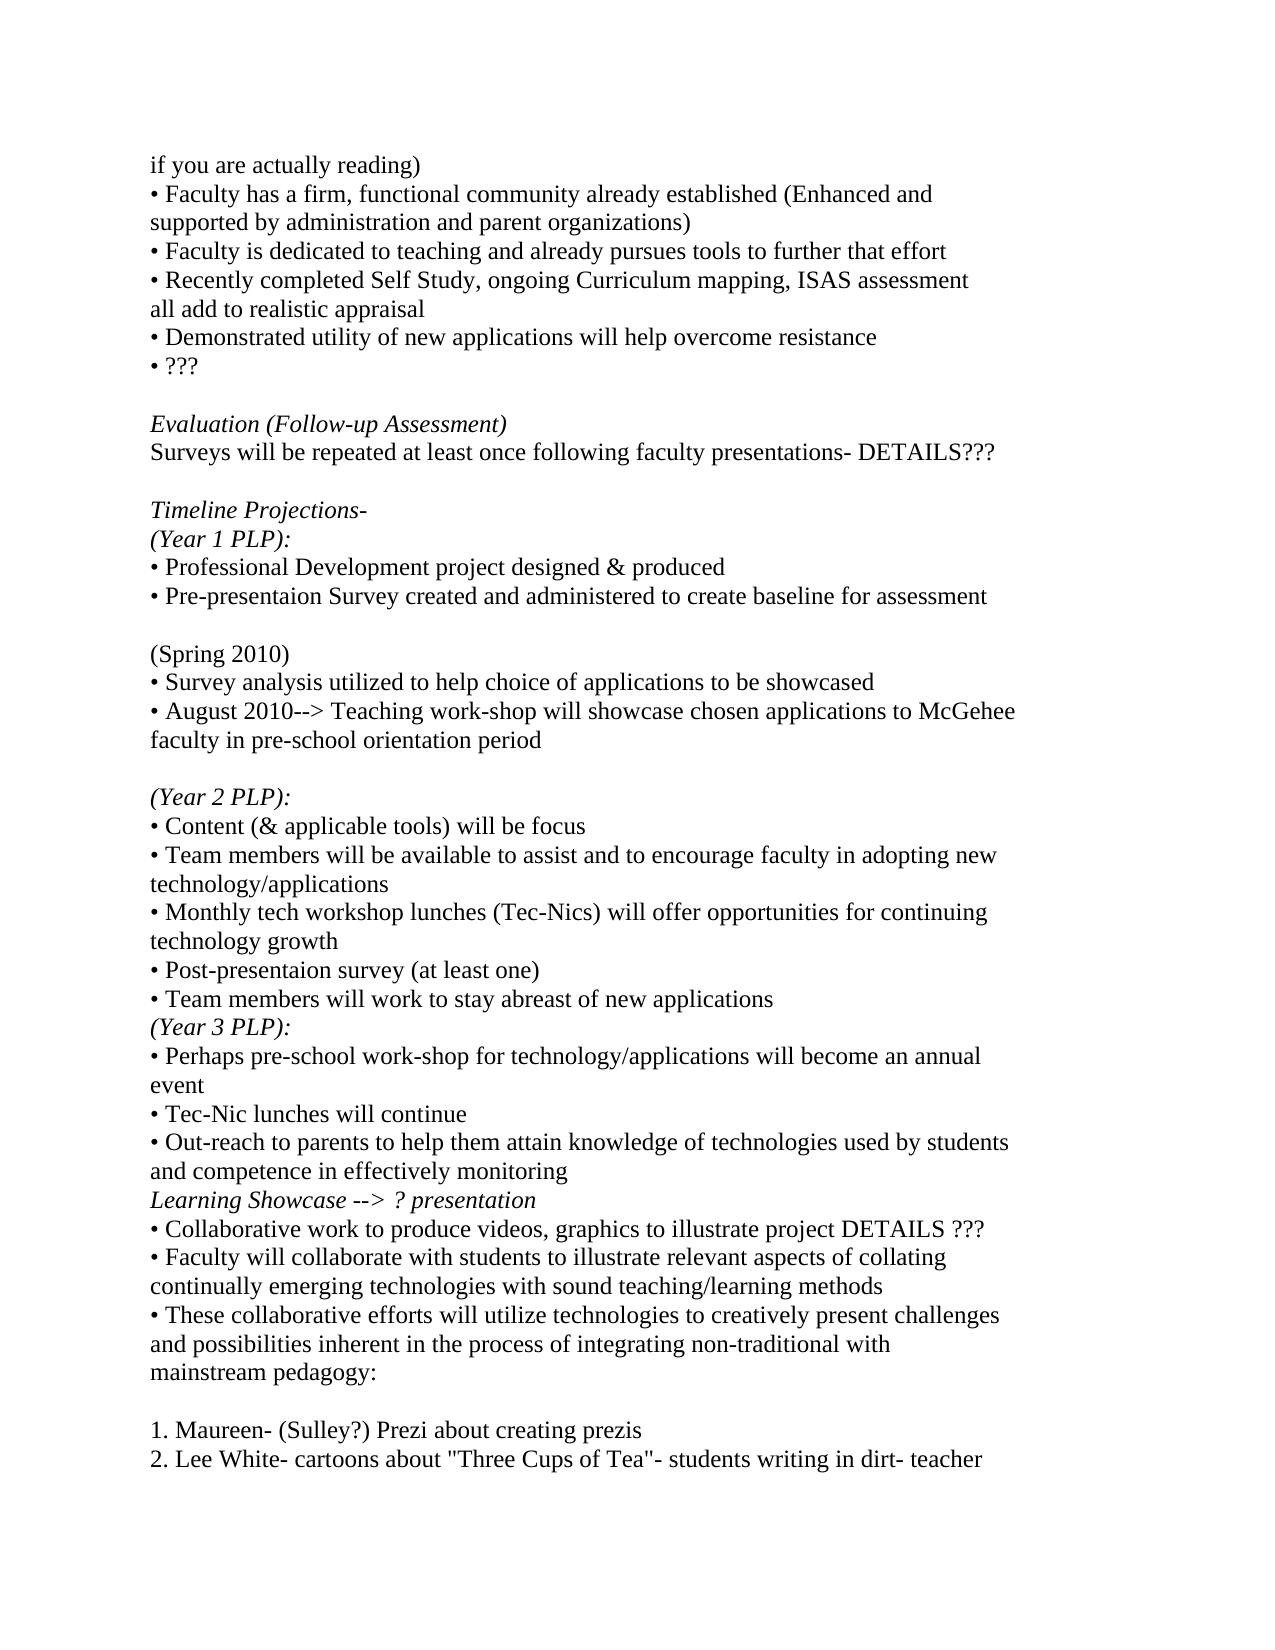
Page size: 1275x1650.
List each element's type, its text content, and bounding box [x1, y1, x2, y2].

text and possibilities inherent in the process of integrating non-traditional with [150, 1329, 1125, 1357]
text if you are actually reading) [150, 150, 1125, 179]
text (Year 3 PLP): [150, 1012, 1125, 1041]
text all add to realistic appraisal [150, 294, 1125, 322]
text Evaluation (Follow-up Assessment) [150, 409, 1125, 437]
text • Pre-presentaion Survey created and administered to create baseline for assessment [150, 581, 1125, 610]
text • These collaborative efforts will utilize technologies to creatively present challenges [150, 1300, 1125, 1329]
text technology growth [150, 926, 1125, 955]
text continually emerging technologies with sound teaching/learning methods [150, 1271, 1125, 1300]
text • Tec-Nic lunches will continue [150, 1099, 1125, 1127]
text technology/applications [150, 869, 1125, 897]
text • Team members will work to stay abreast of new applications [150, 984, 1125, 1012]
text event [150, 1070, 1125, 1099]
text Learning Showcase --> ? presentation [150, 1185, 1125, 1214]
text (Year 2 PLP): [150, 782, 1125, 811]
text Surveys will be repeated at least once following faculty presentations- DETAILS??? [150, 437, 1125, 466]
text and competence in effectively monitoring [150, 1156, 1125, 1185]
text Timeline Projections- [150, 495, 1125, 524]
text supported by administration and parent organizations) [150, 207, 1125, 236]
text • Out-reach to parents to help them attain knowledge of technologies used by students [150, 1127, 1125, 1156]
text • Post-presentaion survey (at least one) [150, 955, 1125, 984]
text 1. Maureen- (Sulley?) Prezi about creating prezis [150, 1415, 1125, 1444]
text faculty in pre-school orientation period [150, 725, 1125, 754]
text • Content (& applicable tools) will be focus [150, 811, 1125, 840]
text 2. Lee White- cartoons about "Three Cups of Tea"- students writing in dirt- teacher [150, 1444, 1125, 1472]
text • August 2010--> Teaching work-shop will showcase chosen applications to McGehee [150, 696, 1125, 725]
text • Monthly tech workshop lunches (Tec-Nics) will offer opportunities for continuing [150, 897, 1125, 926]
text (Year 1 PLP): [150, 524, 1125, 552]
text • Faculty will collaborate with students to illustrate relevant aspects of collating [150, 1242, 1125, 1271]
text (Spring 2010) [150, 639, 1125, 667]
text • Faculty is dedicated to teaching and already pursues tools to further that effort [150, 236, 1125, 265]
text • Recently completed Self Study, ongoing Curriculum mapping, ISAS assessment [150, 265, 1125, 294]
text • Survey analysis utilized to help choice of applications to be showcased [150, 667, 1125, 696]
text • Demonstrated utility of new applications will help overcome resistance [150, 322, 1125, 351]
text mainstream pedagogy: [150, 1357, 1125, 1386]
text • Faculty has a firm, functional community already established (Enhanced and [150, 179, 1125, 207]
text • Collaborative work to produce videos, graphics to illustrate project DETAILS ??? [150, 1214, 1125, 1242]
text • Team members will be available to assist and to encourage faculty in adopting new [150, 840, 1125, 869]
text • Perhaps pre-school work-shop for technology/applications will become an annual [150, 1041, 1125, 1070]
text • ??? [150, 351, 1125, 380]
text • Professional Development project designed & produced [150, 552, 1125, 581]
